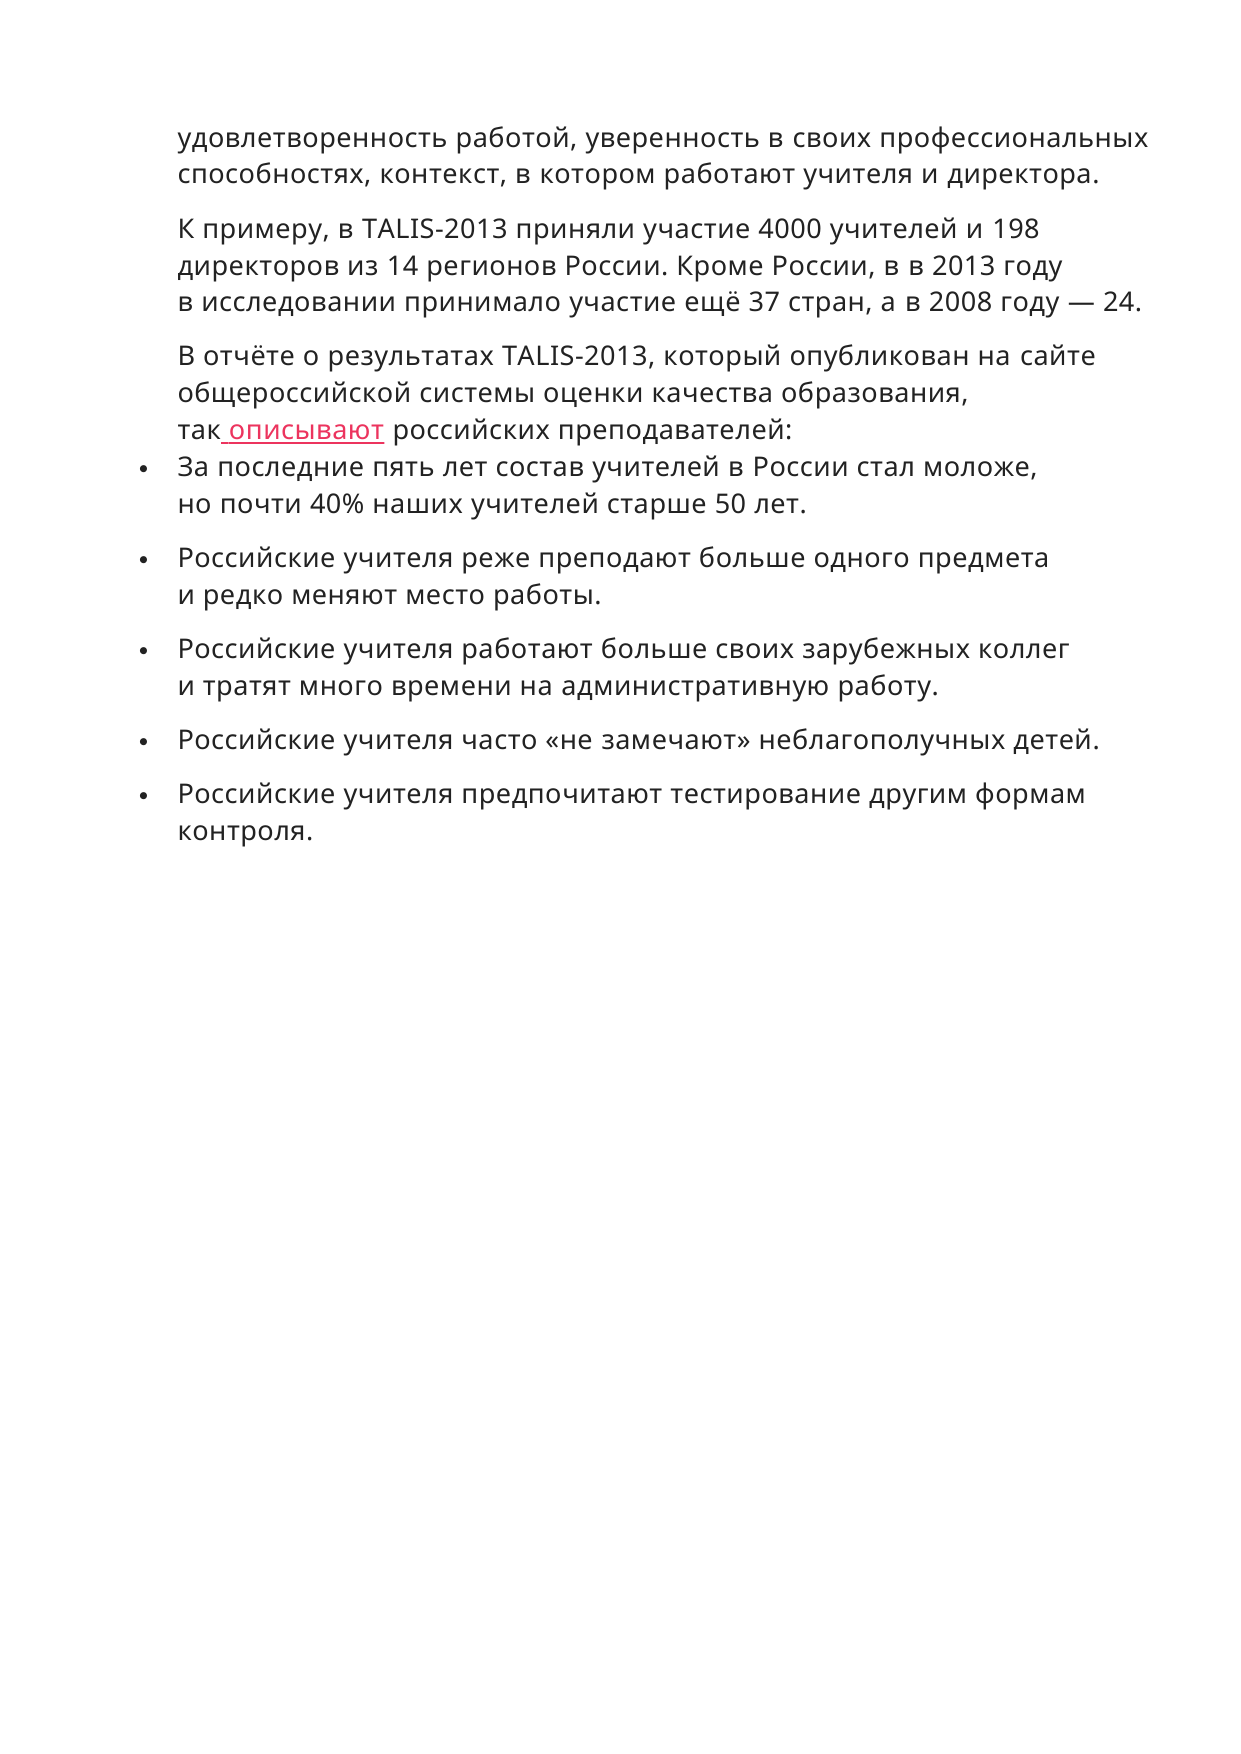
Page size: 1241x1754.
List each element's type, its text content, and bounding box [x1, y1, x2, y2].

list За последние пять лет состав учителей в России стал моложе, но почти 40% наших учителей старше 50 лет. [140, 447, 1152, 521]
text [177, 118, 1152, 192]
list Российские учителя предпочитают тестирование другим формам контроля. [140, 774, 1152, 848]
list Российские учителя работают больше своих зарубежных коллег и тратят много времени на административную работу. [140, 629, 1152, 703]
text К примеру, в TALIS-2013 приняли участие 4000 учителей и 198 директоров из 14 регионов России. Кроме России, в в 2013 году в исследовании принимало участие ещё 37 стран, а в 2008 году — 24. [177, 209, 1152, 320]
text В отчёте о результатах TALIS-2013, который опубликован на сайте общероссийской системы оценки качества образования, так описывают российских преподавателей: [177, 337, 1152, 447]
list Российские учителя реже преподают больше одного предмета и редко меняют место работы. [140, 538, 1152, 612]
list Российские учителя часто «не замечают» неблагополучных детей. [140, 720, 1152, 757]
